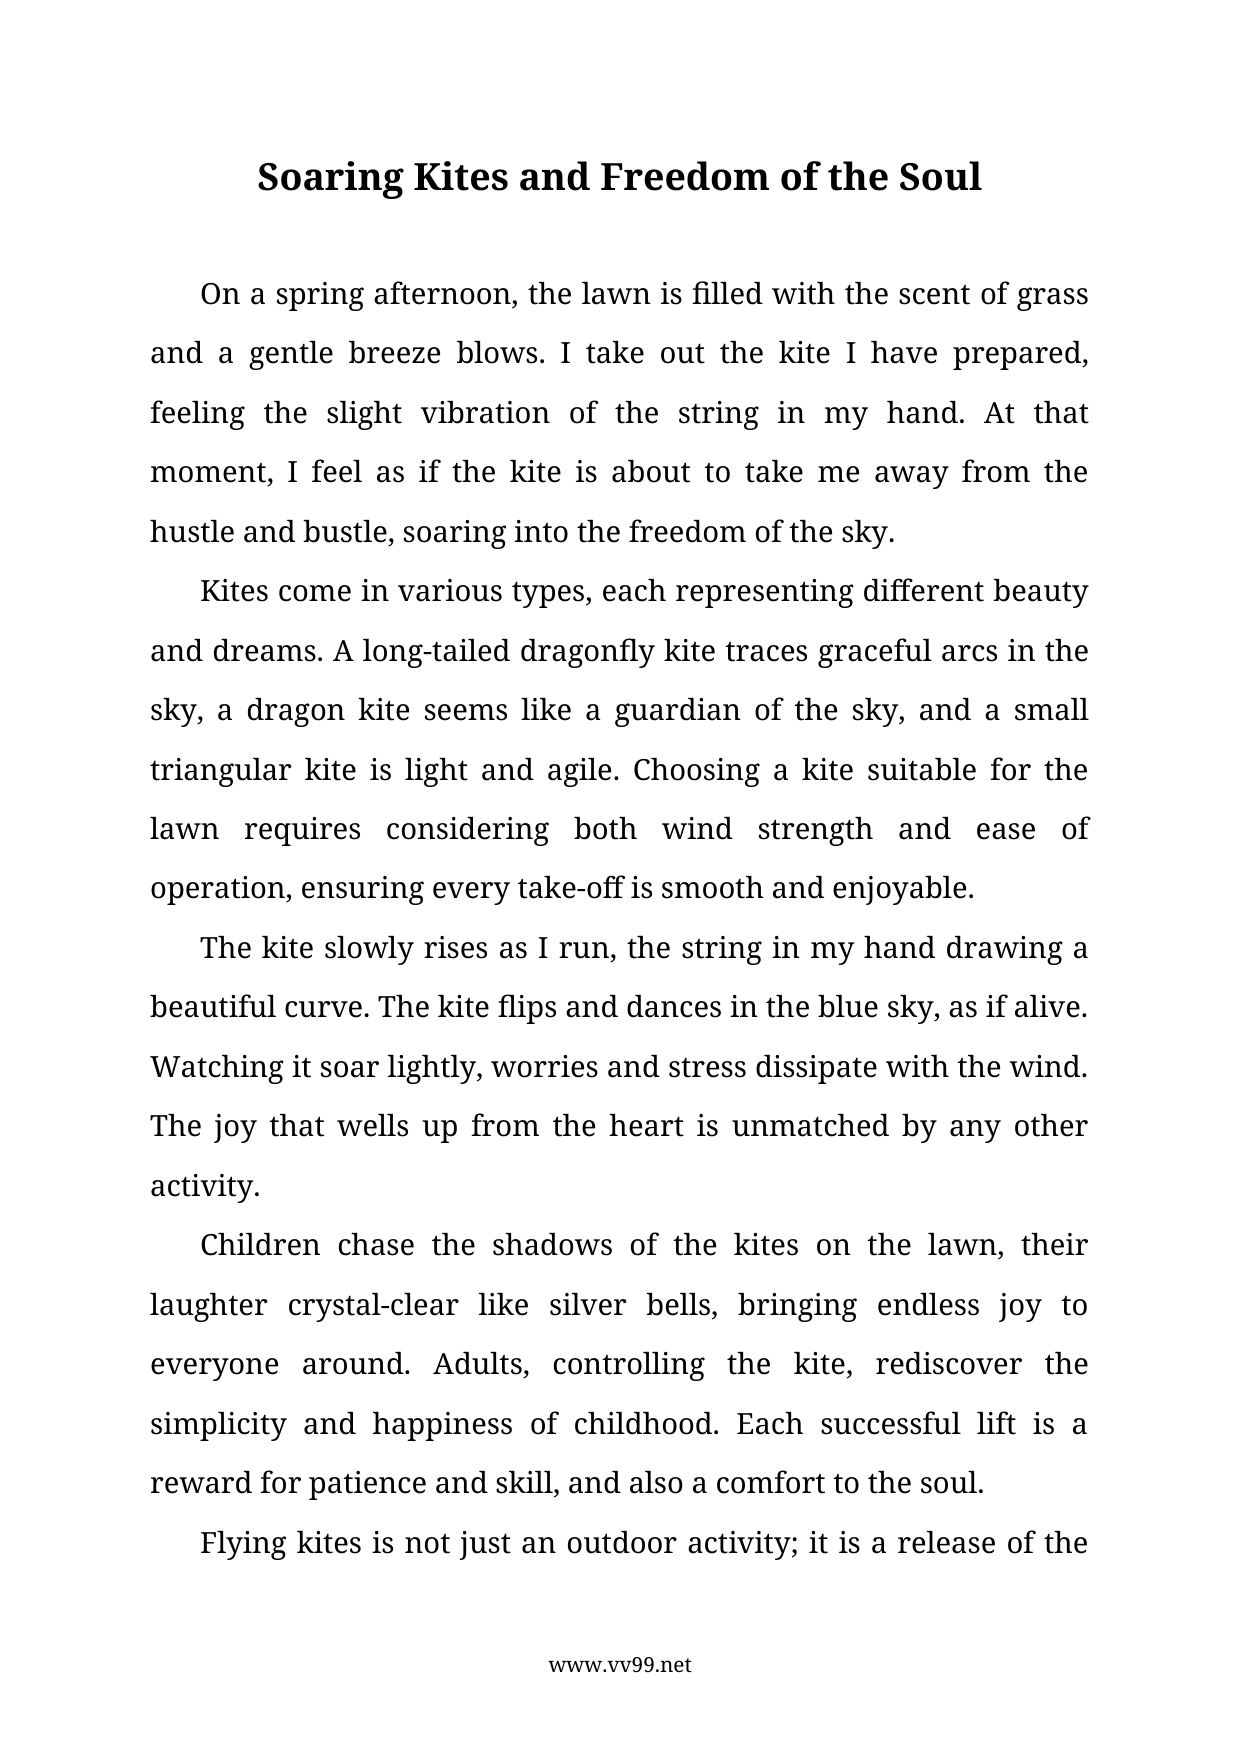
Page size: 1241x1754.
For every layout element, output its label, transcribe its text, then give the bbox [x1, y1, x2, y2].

text The kite slowly rises as I run, the string in my hand drawing a beautiful curve. The kite flips and dances in the blue sky, as if alive. Watching it soar lightly, worries and stress dissipate with the wind. The joy that wells up from the heart is unmatched by any other activity. [150, 927, 1090, 1205]
text Kites come in various types, each representing different beauty and dreams. A long-tailed dragonfly kite traces graceful arcs in the sky, a dragon kite seems like a guardian of the sky, and a small triangular kite is light and agile. Choosing a kite suitable for the lawn requires considering both wind strength and ease of operation, ensuring every take-off is smooth and enjoyable. [150, 570, 1090, 907]
text Children chase the shadows of the kites on the lawn, their laughter crystal-clear like silver bells, bringing endless joy to everyone around. Adults, controlling the kite, rediscover the simplicity and happiness of childhood. Each successful lift is a reward for patience and skill, and also a comfort to the soul. [150, 1224, 1090, 1502]
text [150, 1522, 1090, 1562]
text On a spring afternoon, the lawn is filled with the scent of grass and a gentle breeze blows. I take out the kite I have prepared, feeling the slight vibration of the string in my hand. At that moment, I feel as if the kite is about to take me away from the hustle and bustle, soaring into the freedom of the sky. [150, 273, 1090, 551]
subtitle Soaring Kites and Freedom of the Soul [150, 150, 1090, 201]
